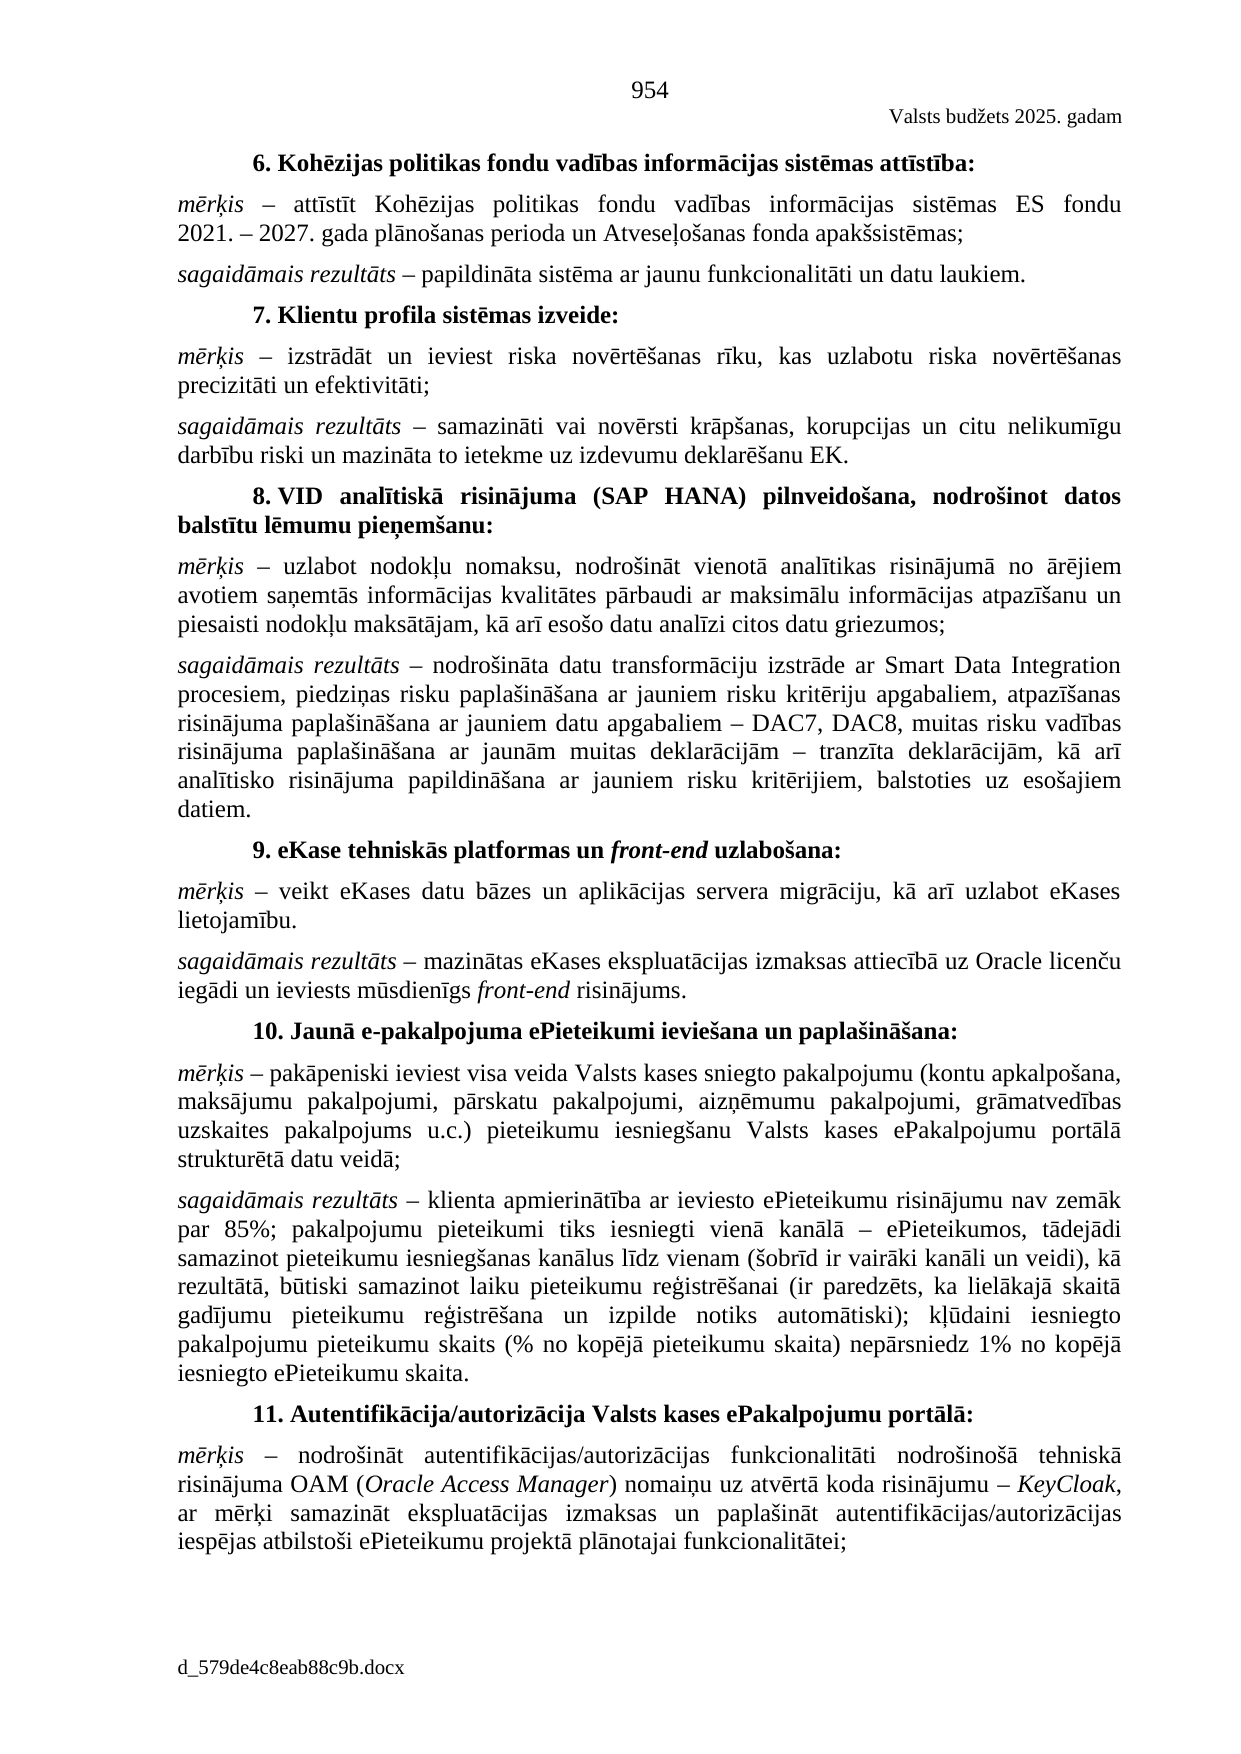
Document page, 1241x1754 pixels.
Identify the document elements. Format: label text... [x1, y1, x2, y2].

text mērķis – uzlabot nodokļu nomaksu, nodrošināt vienotā analītikas risinājumā no ārējiem avotiem saņemtās informācijas kvalitātes pārbaudi ar maksimālu informācijas atpazīšanu un piesaisti nodokļu maksātājam, kā arī esošo datu analīzi citos datu griezumos; [177, 551, 1122, 638]
text mērķis – izstrādāt un ieviest riska novērtēšanas rīku, kas uzlabotu riska novērtēšanas precizitāti un efektivitāti; [177, 341, 1122, 399]
text sagaidāmais rezultāts – mazinātas eKases ekspluatācijas izmaksas attiecībā uz Oracle licenču iegādi un ieviests mūsdienīgs front-end risinājums. [177, 946, 1122, 1004]
text 10. Jaunā e-pakalpojuma ePieteikumi ieviešana un paplašināšana: [177, 1016, 1122, 1045]
text 8. VID analītiskā risinājuma (SAP HANA) pilnveidošana, nodrošinot datos balstītu lēmumu pieņemšanu: [177, 481, 1122, 539]
text sagaidāmais rezultāts – klienta apmierinātība ar ieviesto ePieteikumu risinājumu nav zemāk par 85%; pakalpojumu pieteikumi tiks iesniegti vienā kanālā – ePieteikumos, tādejādi samazinot pieteikumu iesniegšanas kanālus līdz vienam (šobrīd ir vairāki kanāli un veidi), kā rezultātā, būtiski samazinot laiku pieteikumu reģistrēšanai (ir paredzēts, ka lielākajā skaitā gadījumu pieteikumu reģistrēšana un izpilde notiks automātiski); kļūdaini iesniegto pakalpojumu pieteikumu skaits (% no kopējā pieteikumu skaita) nepārsniedz 1% no kopējā iesniegto ePieteikumu skaita. [177, 1185, 1122, 1386]
text mērķis – veikt eKases datu bāzes un aplikācijas servera migrāciju, kā arī uzlabot eKases lietojamību. [177, 876, 1122, 934]
text mērķis – pakāpeniski ieviest visa veida Valsts kases sniegto pakalpojumu (kontu apkalpošana, maksājumu pakalpojumi, pārskatu pakalpojumi, aizņēmumu pakalpojumi, grāmatvedības uzskaites pakalpojums u.c.) pieteikumu iesniegšanu Valsts kases ePakalpojumu portālā strukturētā datu veidā; [177, 1058, 1122, 1173]
text 7. Klientu profila sistēmas izveide: [177, 300, 1122, 329]
text mērķis – attīstīt Kohēzijas politikas fondu vadības informācijas sistēmas ES fondu 2021. – 2027. gada plānošanas perioda un Atveseļošanas fonda apakšsistēmas; [177, 189, 1122, 246]
text 11. Autentifikācija/autorizācija Valsts kases ePakalpojumu portālā: [177, 1399, 1122, 1428]
text sagaidāmais rezultāts – papildināta sistēma ar jaunu funkcionalitāti un datu laukiem. [177, 259, 1122, 288]
text sagaidāmais rezultāts – nodrošināta datu transformāciju izstrāde ar Smart Data Integration procesiem, piedziņas risku paplašināšana ar jauniem risku kritēriju apgabaliem, atpazīšanas risinājuma paplašināšana ar jauniem datu apgabaliem – DAC7, DAC8, muitas risku vadības risinājuma paplašināšana ar jaunām muitas deklarācijām – tranzīta deklarācijām, kā arī analītisko risinājuma papildināšana ar jauniem risku kritērijiem, balstoties uz esošajiem datiem. [177, 650, 1122, 823]
text mērķis – nodrošināt autentifikācijas/autorizācijas funkcionalitāti nodrošinošā tehniskā risinājuma OAM (Oracle Access Manager) nomaiņu uz atvērtā koda risinājumu – KeyCloak, ar mērķi samazināt ekspluatācijas izmaksas un paplašināt autentifikācijas/autorizācijas iespējas atbilstoši ePieteikumu projektā plānotajai funkcionalitātei; [177, 1440, 1122, 1555]
text sagaidāmais rezultāts – samazināti vai novērsti krāpšanas, korupcijas un citu nelikumīgu darbību riski un mazināta to ietekme uz izdevumu deklarēšanu EK. [177, 411, 1122, 469]
text 6. Kohēzijas politikas fondu vadības informācijas sistēmas attīstība: [177, 148, 1122, 176]
text 9. eKase tehniskās platformas un front-end uzlabošana: [177, 835, 1122, 864]
